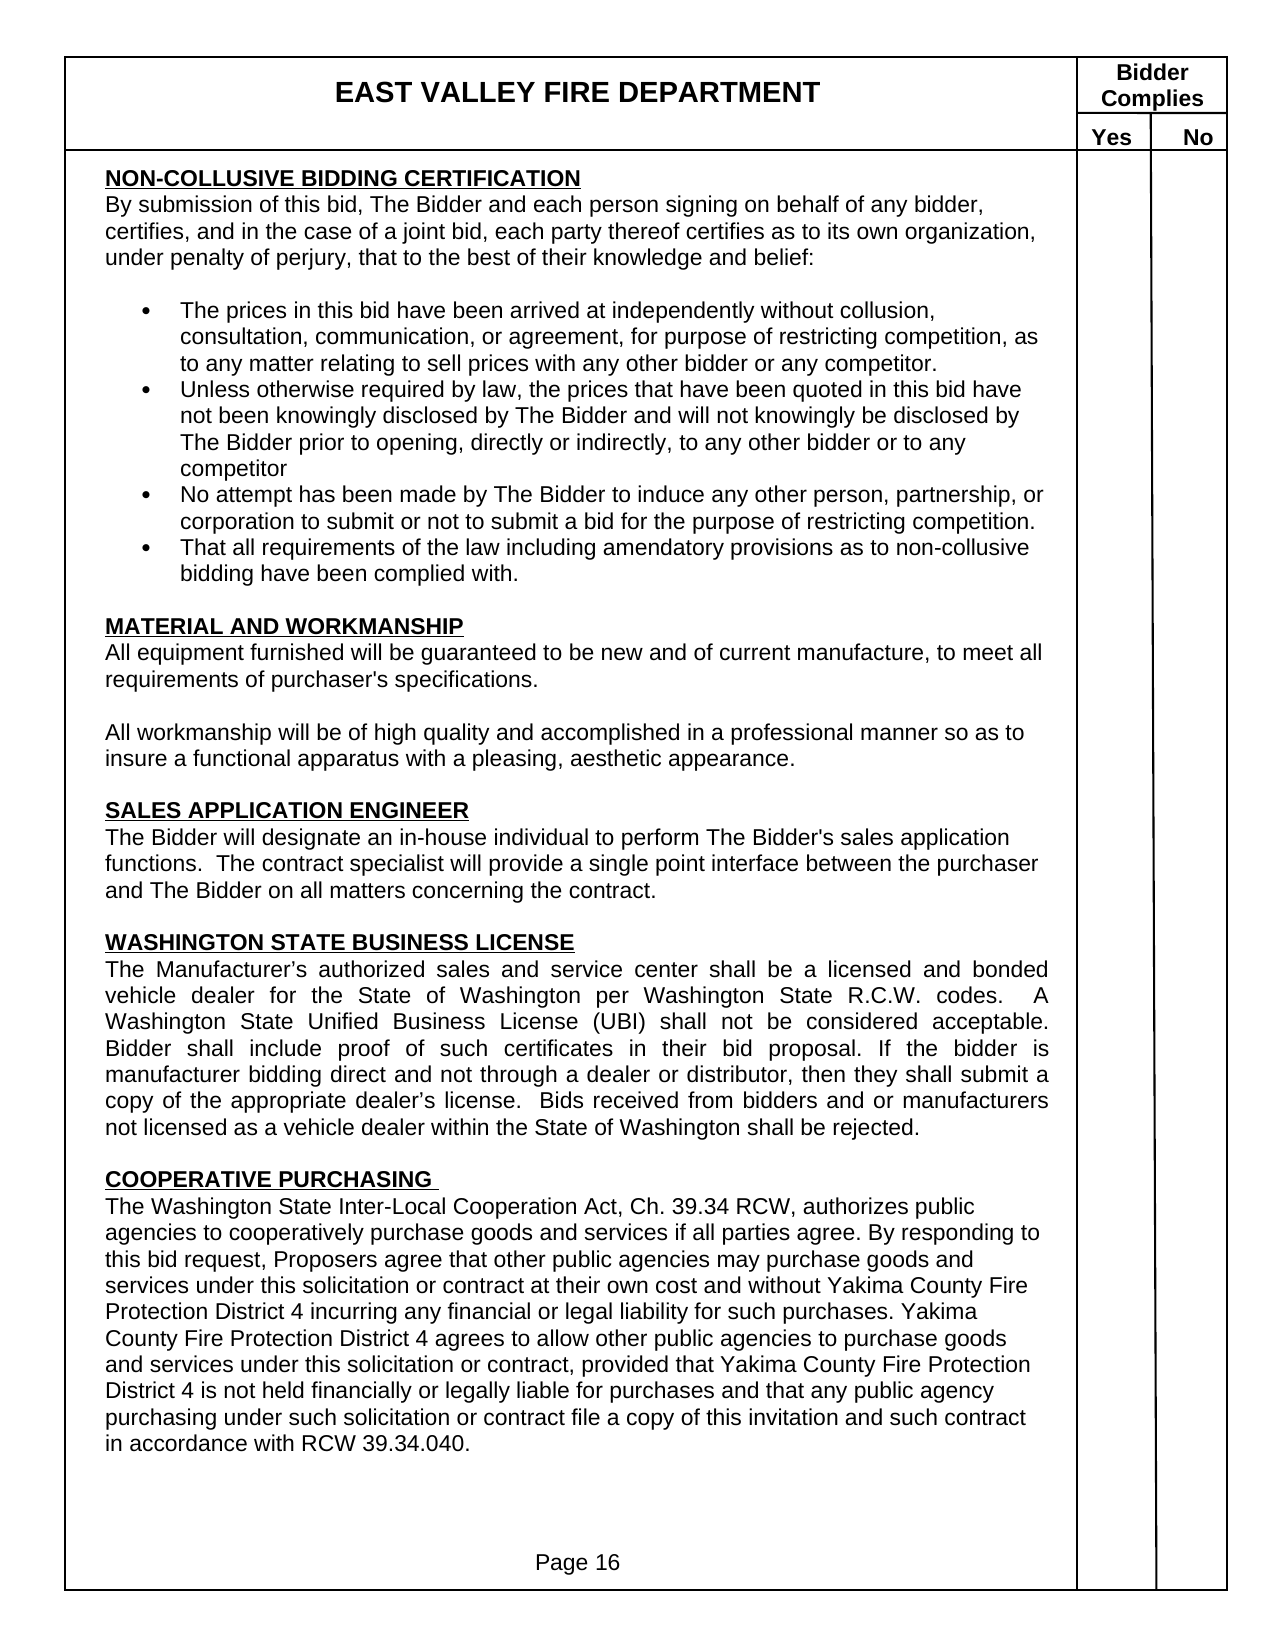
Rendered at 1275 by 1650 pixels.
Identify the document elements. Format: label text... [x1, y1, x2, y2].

list The prices in this bid have been arrived at independently without collusion, consultation, communication, or agreement, for purpose of restricting competition, as to any matter relating to sell prices with any other bidder or any competitor. [142, 297, 1050, 376]
text The Manufacturer’s authorized sales and service center shall be a licensed and bonded vehicle dealer for the State of Washington per Washington State R.C.W. codes. A Washington State Unified Business License (UBI) shall not be considered acceptable. Bidder shall include proof of such certificates in their bid proposal. If the bidder is manufacturer bidding direct and not through a dealer or distributor, then they shall submit a copy of the appropriate dealer’s license. Bids received from bidders and or manufacturers not licensed as a vehicle dealer within the State of Washington shall be rejected. [105, 956, 1050, 1140]
text The Bidder will designate an in-house individual to perform The Bidder's sales application functions. The contract specialist will provide a single point interface between the purchaser and The Bidder on all matters concerning the contract. [105, 824, 1050, 903]
text All equipment furnished will be guaranteed to be new and of current manufacture, to meet all requirements of purchaser's specifications. [105, 639, 1050, 692]
text All workmanship will be of high quality and accomplished in a professional manner so as to insure a functional apparatus with a pleasing, aesthetic appearance. [105, 718, 1050, 771]
list No attempt has been made by The Bidder to induce any other person, partnership, or corporation to submit or not to submit a bid for the purpose of restricting competition. [142, 481, 1050, 534]
list That all requirements of the law including amendatory provisions as to non-collusive bidding have been complied with. [142, 534, 1050, 587]
subtitle SALES APPLICATION ENGINEER [105, 797, 1050, 824]
list Unless otherwise required by law, the prices that have been quoted in this bid have not been knowingly disclosed by The Bidder and will not knowingly be disclosed by The Bidder prior to opening, directly or indirectly, to any other bidder or to any competitor [142, 376, 1050, 481]
subtitle MATERIAL AND WORKMANSHIP [105, 613, 1050, 639]
subtitle NON-COLLUSIVE BIDDING CERTIFICATION [105, 165, 1050, 191]
text By submission of this bid, The Bidder and each person signing on behalf of any bidder, certifies, and in the case of a joint bid, each party thereof certifies as to its own organization, under penalty of perjury, that to the best of their knowledge and belief: [105, 191, 1050, 270]
subtitle COOPERATIVE PURCHASING [105, 1166, 1050, 1193]
text The Washington State Inter-Local Cooperation Act, Ch. 39.34 RCW, authorizes public agencies to cooperatively purchase goods and services if all parties agree. By responding to this bid request, Proposers agree that other public agencies may purchase goods and services under this solicitation or contract at their own cost and without Yakima County Fire Protection District 4 incurring any financial or legal liability for such purchases. Yakima County Fire Protection District 4 agrees to allow other public agencies to purchase goods and services under this solicitation or contract, provided that Yakima County Fire Protection District 4 is not held financially or legally liable for purchases and that any public agency purchasing under such solicitation or contract file a copy of this invitation and such contract in accordance with RCW 39.34.040. [105, 1193, 1050, 1456]
subtitle WASHINGTON STATE BUSINESS LICENSE [105, 929, 1050, 956]
